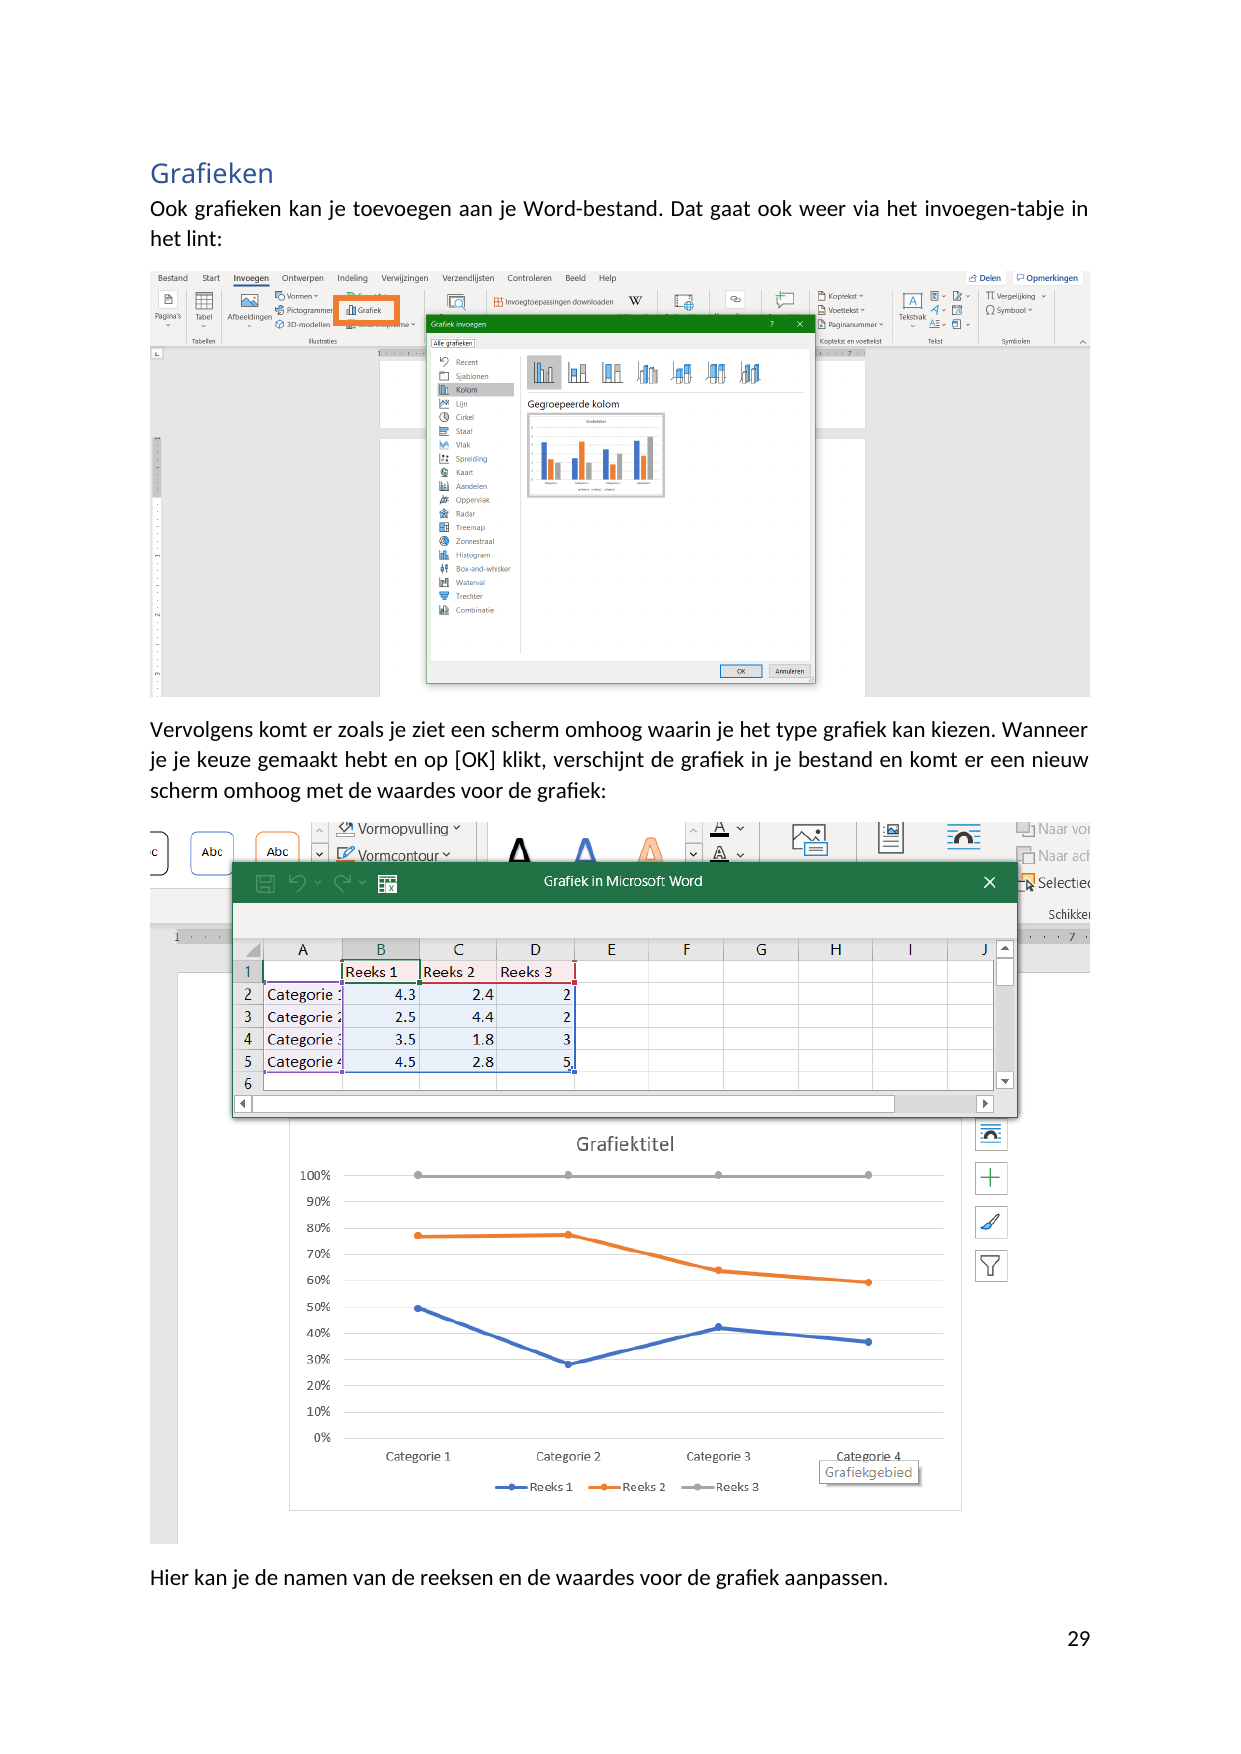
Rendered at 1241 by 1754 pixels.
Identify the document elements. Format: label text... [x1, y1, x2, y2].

picture [150, 271, 1091, 697]
picture [150, 822, 1091, 1544]
text Ook grafieken kan je toevoegen aan je Word-bestand. Dat gaat ook weer via het invoegen-tabje in het lint: [150, 194, 1090, 252]
subtitle Grafieken [150, 154, 1090, 191]
text Hier kan je de namen van de reeksen en de waardes voor de grafiek aanpassen. [150, 1563, 1090, 1591]
text Vervolgens komt er zoals je ziet een scherm omhoog waarin je het type grafiek kan kiezen. Wanneer je je keuze gemaakt hebt en op [OK] klikt, verschijnt de grafiek in je bestand en komt er een nieuw scherm omhoog met de waardes voor de grafiek: [150, 715, 1090, 804]
